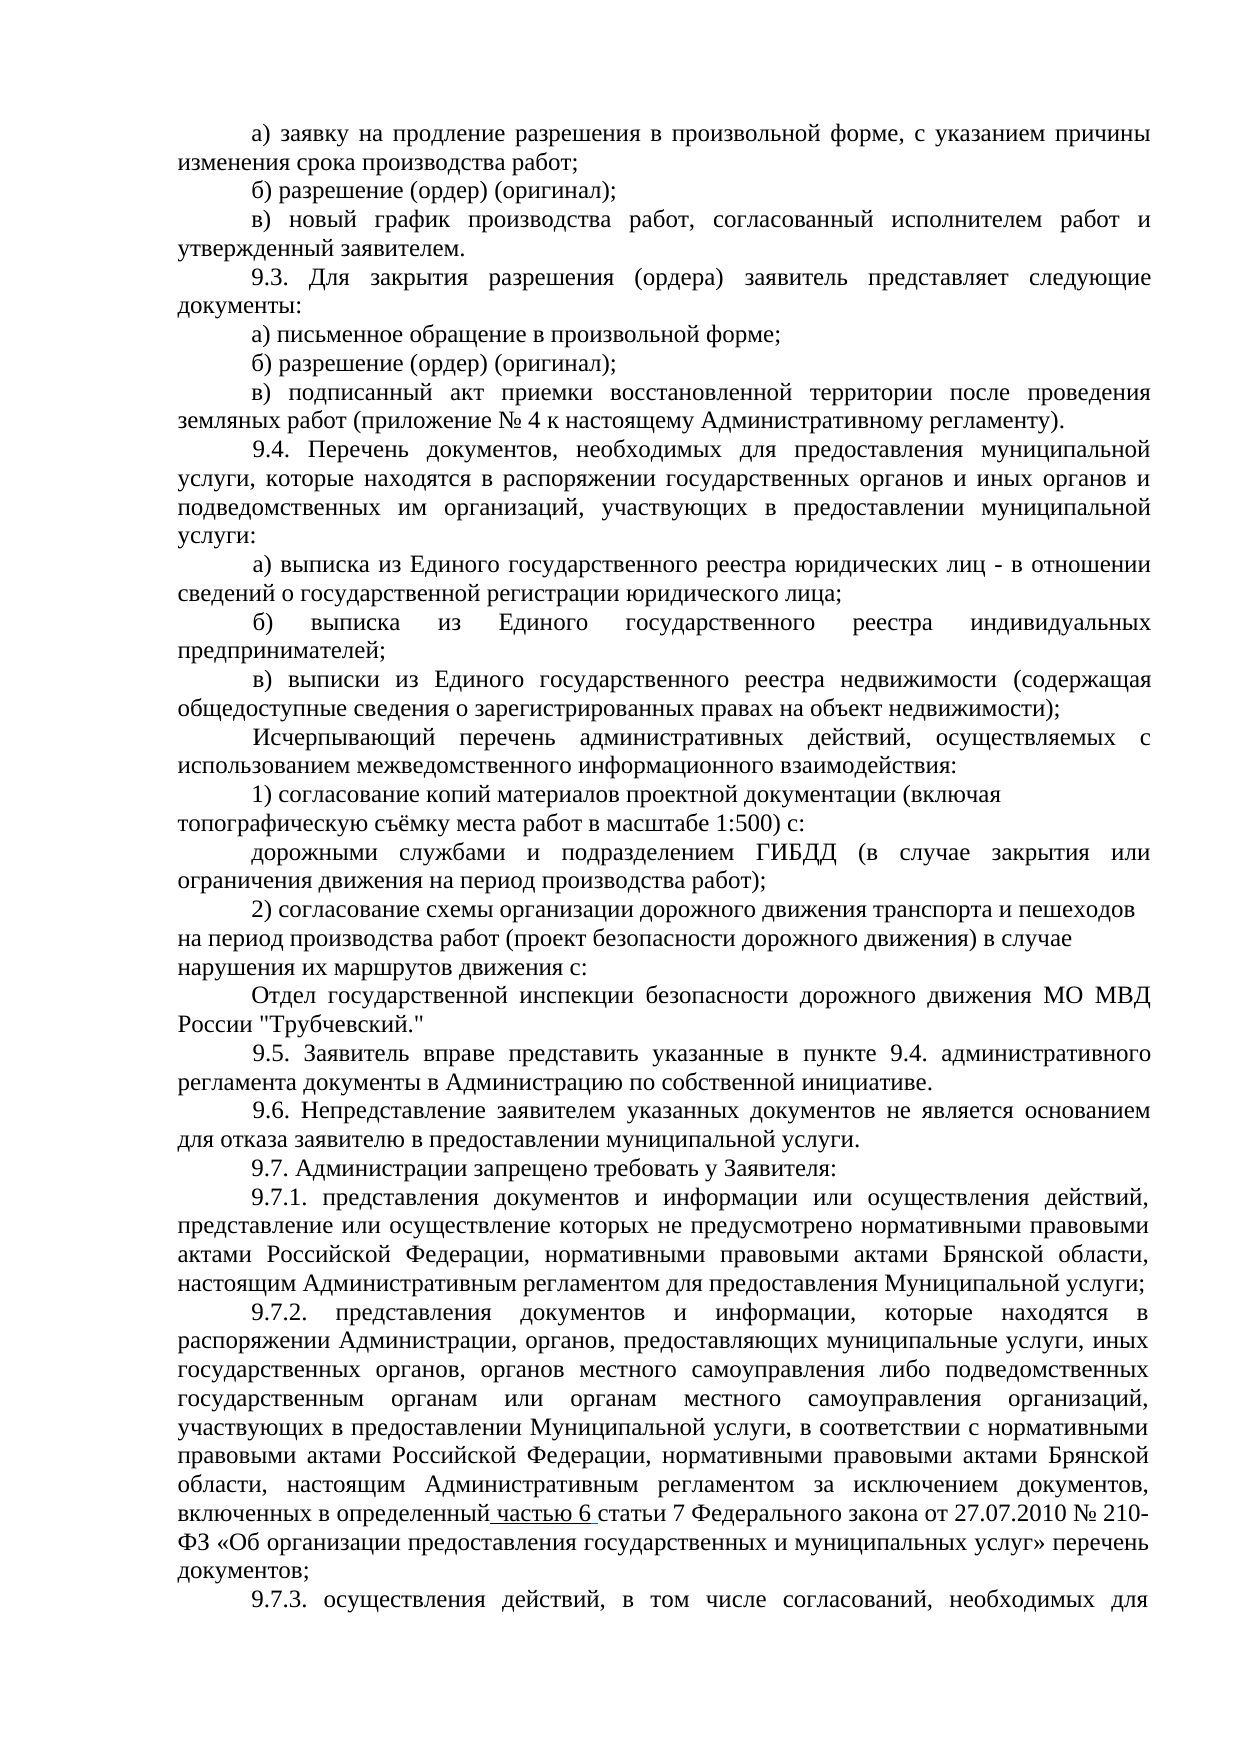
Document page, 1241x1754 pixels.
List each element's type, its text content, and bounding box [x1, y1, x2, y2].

text Исчерпывающий перечень административных действий, осуществляемых с использованием межведомственного информационного взаимодействия: [177, 722, 1152, 779]
text а) заявку на продление разрешения в произвольной форме, с указанием причины изменения срока производства работ; [177, 118, 1152, 176]
text 9.7.2. представления документов и информации, которые находятся в распоряжении Администрации, органов, предоставляющих муниципальные услуги, иных государственных органов, органов местного самоуправления либо подведомственных государственным органам или органам местного самоуправления организаций, участвующих в предоставлении Муниципальной услуги, в соответствии с нормативными правовыми актами Российской Федерации, нормативными правовыми актами Брянской области, настоящим Административным регламентом за исключением документов, включенных в определенный частью 6 статьи 7 Федерального закона от 27.07.2010 № 210-ФЗ «Об организации предоставления государственных и муниципальных услуг» перечень документов; [177, 1297, 1149, 1584]
text б) разрешение (ордер) (оригинал); [177, 348, 1152, 377]
text в) выписки из Единого государственного реестра недвижимости (содержащая общедоступные сведения о зарегистрированных правах на объект недвижимости); [177, 664, 1152, 722]
text а) выписка из Единого государственного реестра юридических лиц - в отношении сведений о государственной регистрации юридического лица; [177, 549, 1152, 607]
text 2) согласование схемы организации дорожного движения транспорта и пешеходов на период производства работ (проект безопасности дорожного движения) в случае нарушения их маршрутов движения с: [177, 894, 1152, 981]
text 9.7. Администрации запрещено требовать у Заявителя: [179, 1153, 1149, 1182]
text 9.5. Заявитель вправе представить указанные в пункте 9.4. административного регламента документы в Администрацию по собственной инициативе. [177, 1038, 1152, 1096]
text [177, 1584, 1149, 1613]
text 9.3. Для закрытия разрешения (ордера) заявитель представляет следующие документы: [177, 262, 1152, 319]
text в) подписанный акт приемки восстановленной территории после проведения земляных работ (приложение № 4 к настоящему Административному регламенту). [177, 377, 1152, 434]
text а) письменное обращение в произвольной форме; [177, 319, 1152, 348]
text дорожными службами и подразделением ГИБДД (в случае закрытия или ограничения движения на период производства работ); [177, 837, 1152, 894]
text в) новый график производства работ, согласованный исполнителем работ и утвержденный заявителем. [177, 204, 1152, 262]
text б) разрешение (ордер) (оригинал); [177, 176, 1152, 204]
text 1) согласование копий материалов проектной документации (включая топографическую съёмку места работ в масштабе 1:500) с: [177, 779, 1152, 837]
text Отдел государственной инспекции безопасности дорожного движения МО МВД России "Трубчевский." [177, 981, 1152, 1038]
text 9.6. Непредставление заявителем указанных документов не является основанием для отказа заявителю в предоставлении муниципальной услуги. [177, 1096, 1152, 1153]
text 9.4. Перечень документов, необходимых для предоставления муниципальной услуги, которые находятся в распоряжении государственных органов и иных органов и подведомственных им организаций, участвующих в предоставлении муниципальной услуги: [177, 434, 1152, 549]
text 9.7.1. представления документов и информации или осуществления действий, представление или осуществление которых не предусмотрено нормативными правовыми актами Российской Федерации, нормативными правовыми актами Брянской области, настоящим Административным регламентом для предоставления Муниципальной услуги; [177, 1182, 1149, 1297]
text б) выписка из Единого государственного реестра индивидуальных предпринимателей; [177, 607, 1152, 664]
